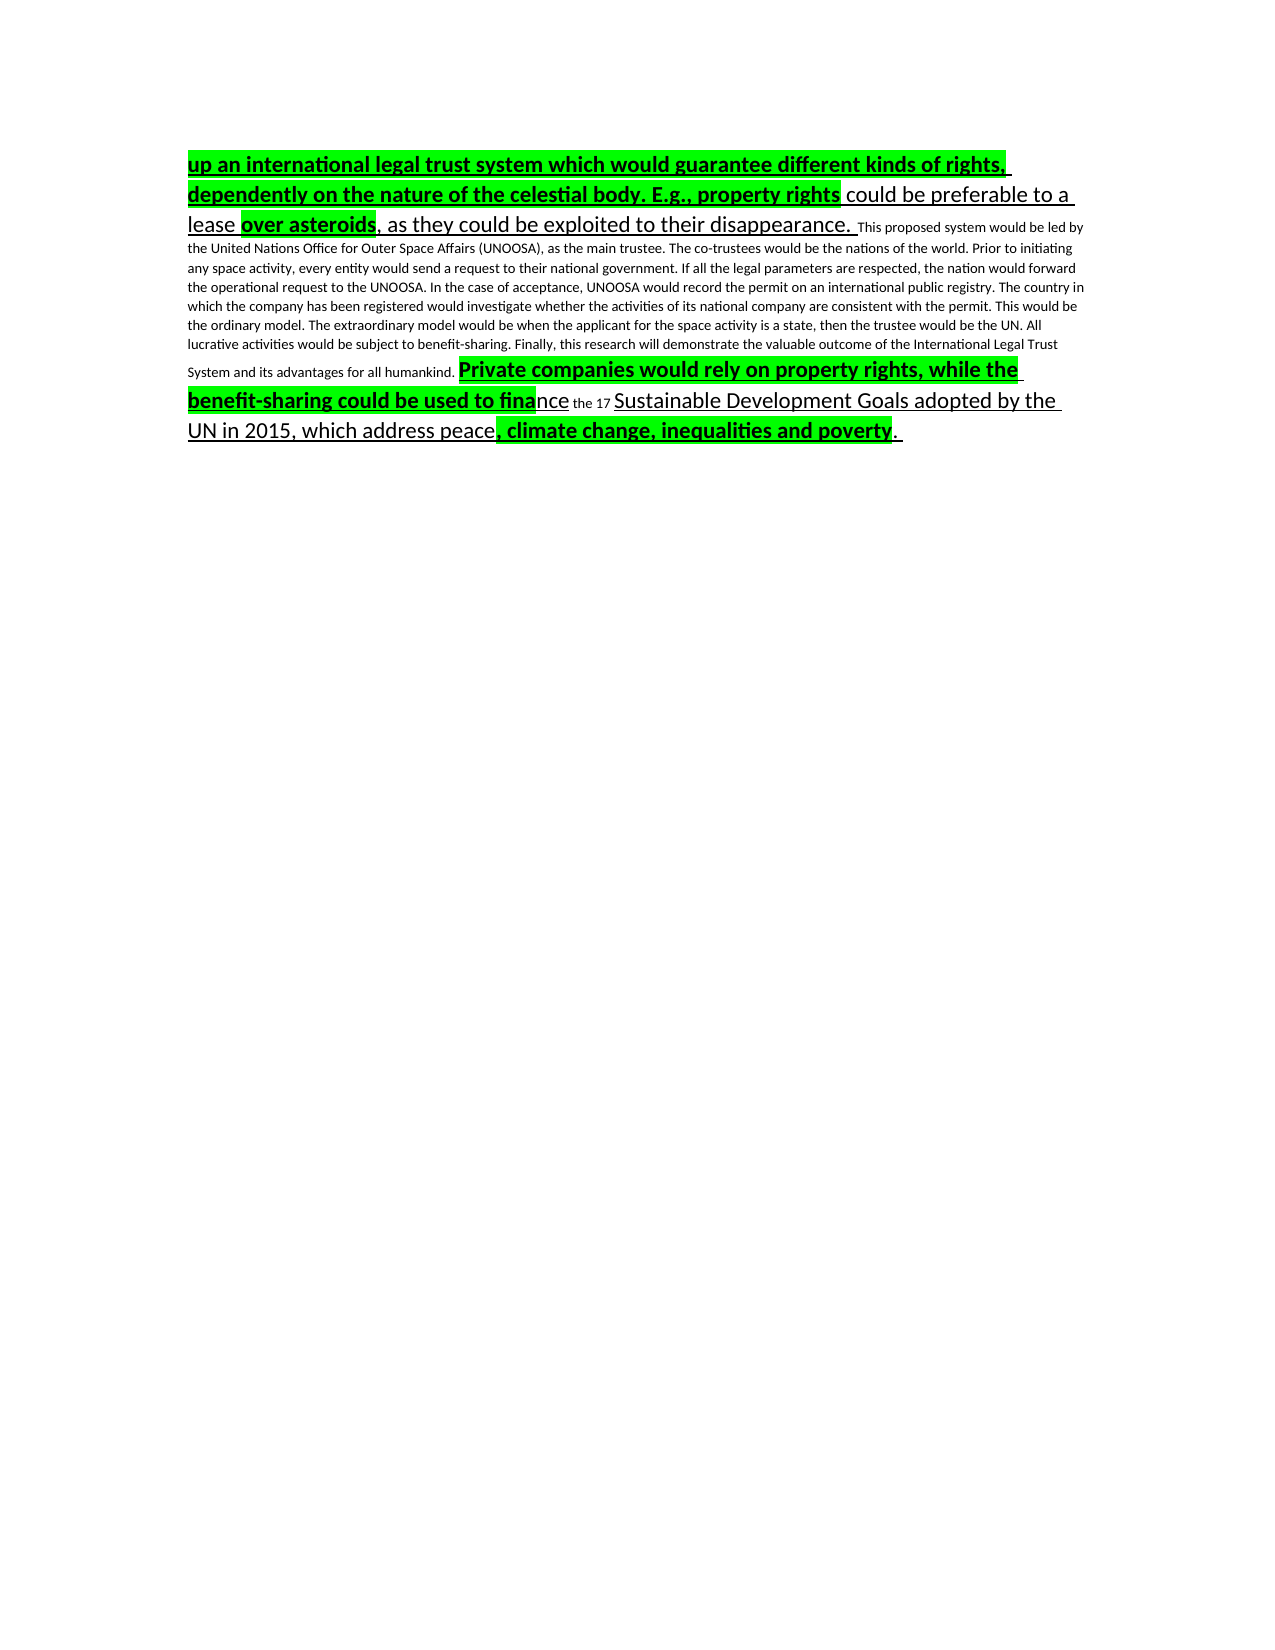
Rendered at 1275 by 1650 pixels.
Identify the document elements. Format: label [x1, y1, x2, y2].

text [187, 150, 1087, 444]
